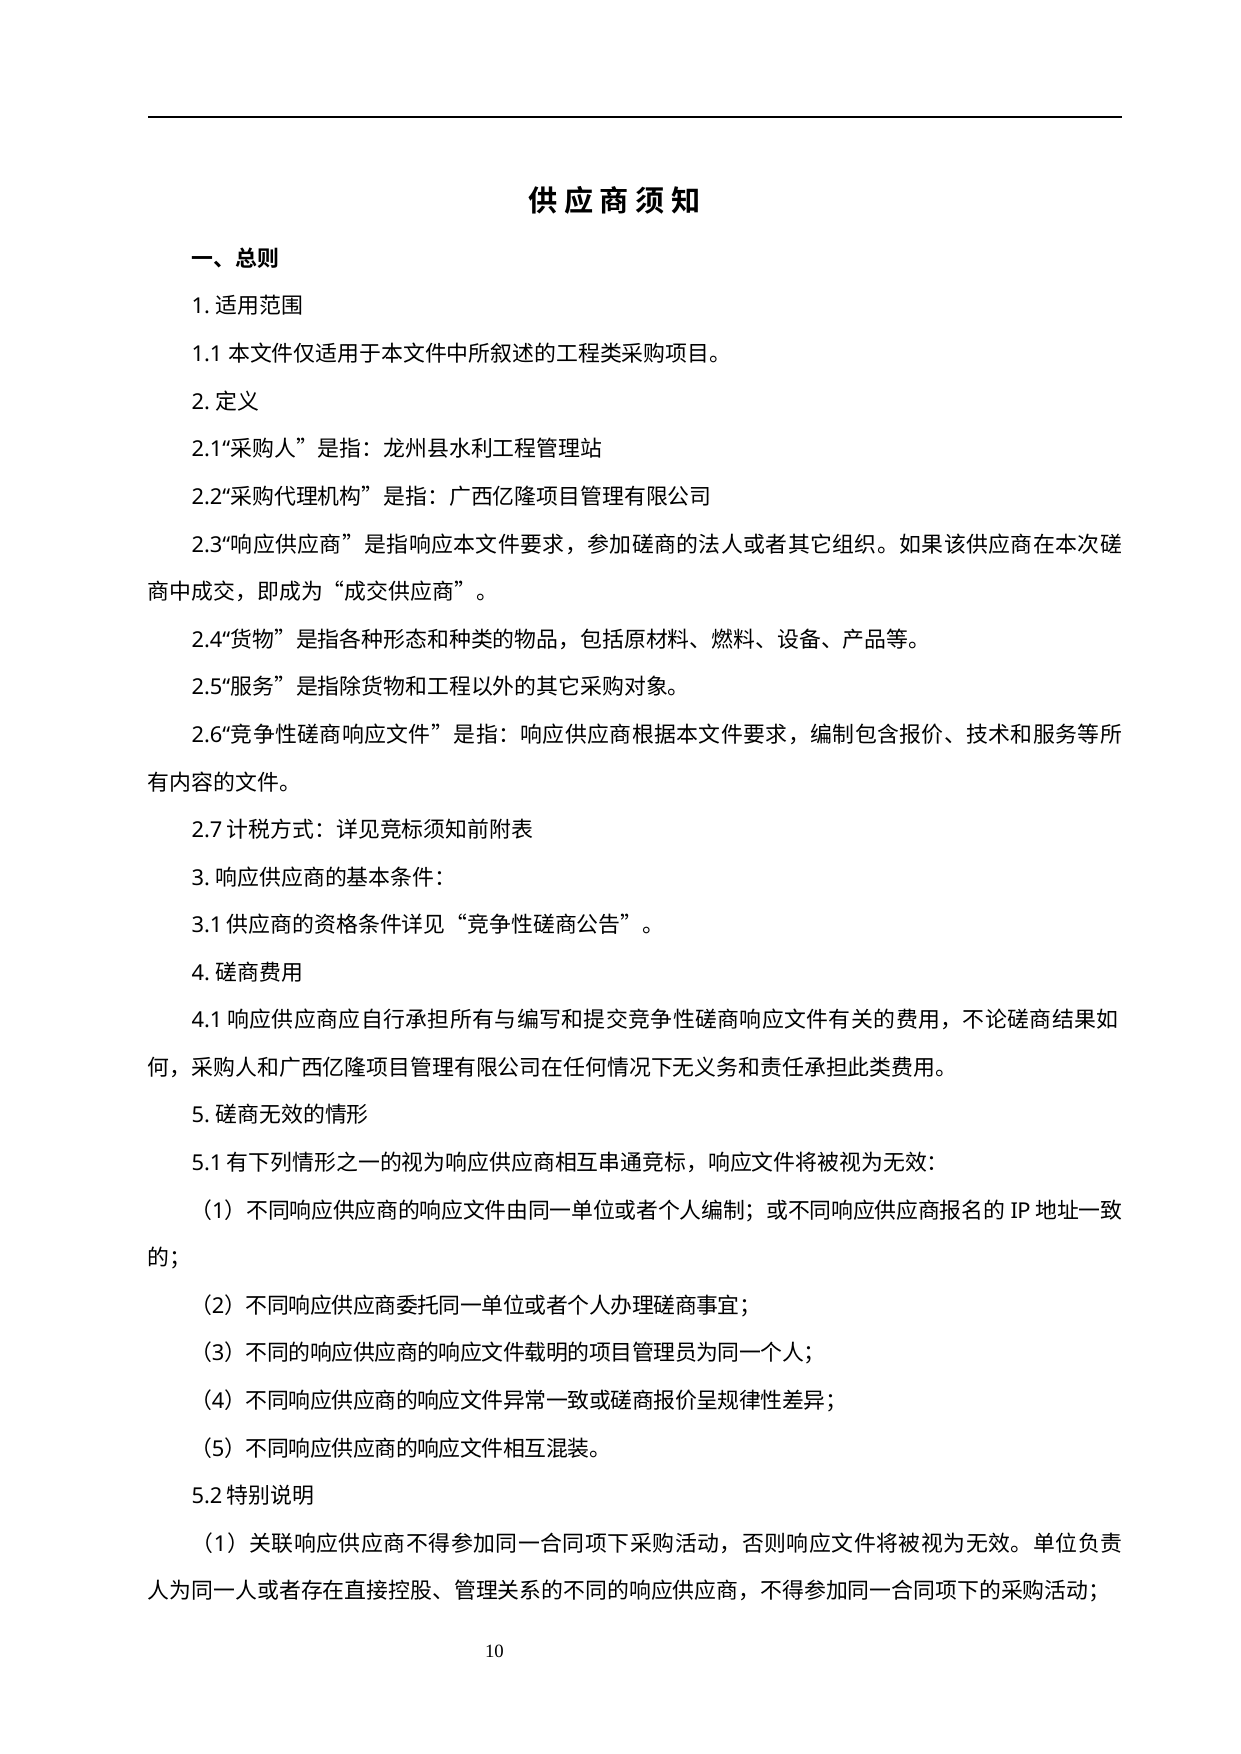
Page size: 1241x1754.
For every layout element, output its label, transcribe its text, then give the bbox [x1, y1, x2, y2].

text 1.1 本文件仅适用于本文件中所叙述的工程类采购项目。 [148, 336, 1122, 368]
text 2. 定义 [148, 384, 1122, 416]
text （5）不同响应供应商的响应文件相互混装。 [148, 1431, 1122, 1462]
text 2.3“响应供应商”是指响应本文件要求，参加磋商的法人或者其它组织。如果该供应商在本次磋商中成交，即成为“成交供应商”。 [148, 527, 1122, 606]
text 供 应 商 须 知 [148, 178, 1122, 220]
text 5.2特别说明 [148, 1478, 1122, 1510]
text （1）关联响应供应商不得参加同一合同项下采购活动，否则响应文件将被视为无效。单位负责人为同一人或者存在直接控股、管理关系的不同的响应供应商，不得参加同一合同项下的采购活动； [148, 1526, 1122, 1605]
text （3）不同的响应供应商的响应文件载明的项目管理员为同一个人； [148, 1335, 1122, 1367]
text 4.1响应供应商应自行承担所有与编写和提交竞争性磋商响应文件有关的费用，不论磋商结果如何，采购人和广西亿隆项目管理有限公司在任何情况下无义务和责任承担此类费用。 [148, 1002, 1122, 1082]
text 5. 磋商无效的情形 [148, 1097, 1122, 1129]
text （4）不同响应供应商的响应文件异常一致或磋商报价呈规律性差异； [148, 1383, 1122, 1415]
text 2.2“采购代理机构”是指：广西亿隆项目管理有限公司 [148, 479, 1122, 511]
text （1）不同响应供应商的响应文件由同一单位或者个人编制；或不同响应供应商报名的IP地址一致的； [148, 1193, 1122, 1272]
text 2.6“竞争性磋商响应文件”是指：响应供应商根据本文件要求，编制包含报价、技术和服务等所有内容的文件。 [148, 717, 1122, 796]
text 2.7计税方式：详见竞标须知前附表 [148, 812, 1122, 844]
text 2.1“采购人”是指：龙州县水利工程管理站 [148, 431, 1122, 463]
text 1. 适用范围 [148, 288, 1122, 320]
text （2）不同响应供应商委托同一单位或者个人办理磋商事宜； [148, 1288, 1122, 1319]
text 2.4“货物”是指各种形态和种类的物品，包括原材料、燃料、设备、产品等。 [148, 622, 1122, 653]
text 5.1有下列情形之一的视为响应供应商相互串通竞标，响应文件将被视为无效： [148, 1145, 1122, 1177]
text 3.1供应商的资格条件详见“竞争性磋商公告”。 [148, 907, 1122, 939]
text 4. 磋商费用 [148, 955, 1122, 987]
text 一、总则 [148, 241, 1122, 273]
text 3. 响应供应商的基本条件： [148, 859, 1122, 891]
text 2.5“服务”是指除货物和工程以外的其它采购对象。 [148, 669, 1122, 701]
